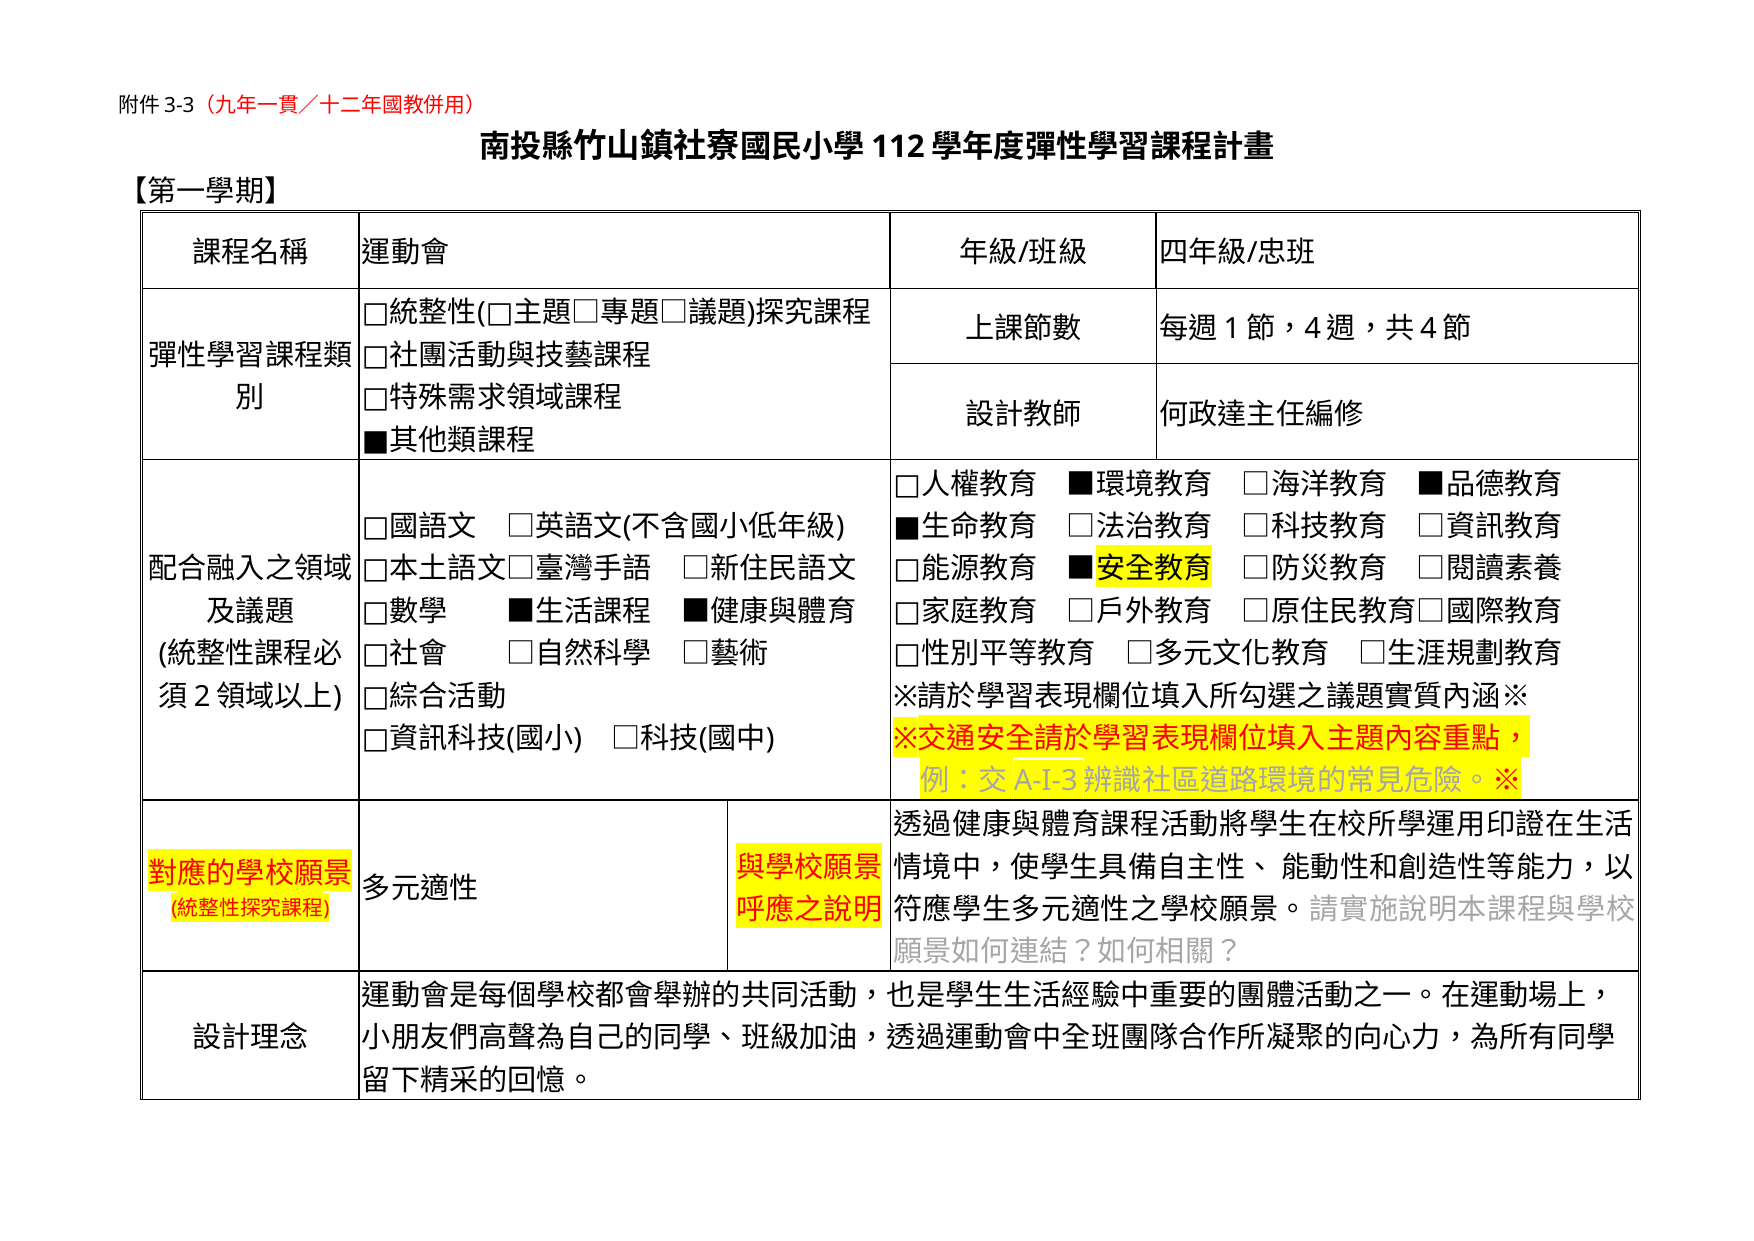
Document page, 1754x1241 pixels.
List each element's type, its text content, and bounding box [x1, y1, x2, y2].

table_cell 運動會是每個學校都會舉辦的共同活動，也是學生生活經驗中重要的團體活動之一。在運動場上，小朋友們高聲為自己的同學、班級加油，透過運動會中全班團隊合作所凝聚的向心力，為所有同學留下精采的回憶。 [360, 972, 1638, 1098]
table_cell 設計理念 [143, 972, 358, 1098]
table_cell 透過健康與體育課程活動將學生在校所學運用印證在生活情境中，使學生具備自主性、 能動性和創造性等能力，以符應學生多元適性之學校願景。請實施說明本課程與學校願景如何連結？如何相關？ [891, 801, 1638, 970]
table_cell 多元適性 [360, 801, 727, 970]
table_cell □國語文 □英語文(不含國小低年級) □本土語文□臺灣手語 □新住民語文 □數學 ■生活課程 ■健康與體育 □社會 □自然科學 □藝術 □綜合活動 □資訊科技(國小) □科技(國中) [360, 460, 890, 799]
table_cell 配合融入之領域及議題 (統整性課程必須2領域以上) [143, 460, 358, 799]
table_cell 設計教師 [891, 364, 1156, 459]
table_header 四年級/忠班 [1157, 213, 1638, 287]
table_cell □統整性(□主題□專題□議題)探究課程 □社團活動與技藝課程 □特殊需求領域課程 ■其他類課程 [360, 289, 890, 459]
table_header 課程名稱 [143, 213, 358, 287]
table_cell 何政達主任編修 [1157, 364, 1638, 459]
table_header 運動會 [360, 213, 889, 287]
table_header 年級/班級 [891, 213, 1155, 287]
table_cell 與學校願景呼應之說明 [728, 801, 890, 970]
table_cell □人權教育 ■環境教育 □海洋教育 ■品德教育 ■生命教育 □法治教育 □科技教育 □資訊教育 □能源教育 ■安全教育 □防災教育 □閱讀素養 □家庭教育 □戶外教育 □原住民教育□國際教育 □性別平等教育 □多元文化教育 □生涯規劃教育 ※請於學習表現欄位填入所勾選之議題實質內涵※ ※交通安全請於學習表現欄位填入主題內容重點， 例：交A-I-3辨識社區道路環境的常見危險。※ [891, 460, 1638, 799]
table_cell 每週1節，4週，共4節 [1157, 289, 1638, 363]
table_cell 對應的學校願景 (統整性探究課程) [143, 801, 358, 970]
table_cell 上課節數 [891, 289, 1156, 363]
table_cell 彈性學習課程類別 [143, 289, 358, 459]
text 南投縣竹山鎮社寮國民小學112學年度彈性學習課程計畫 [118, 119, 1636, 167]
text 【第一學期】 [118, 167, 1636, 209]
